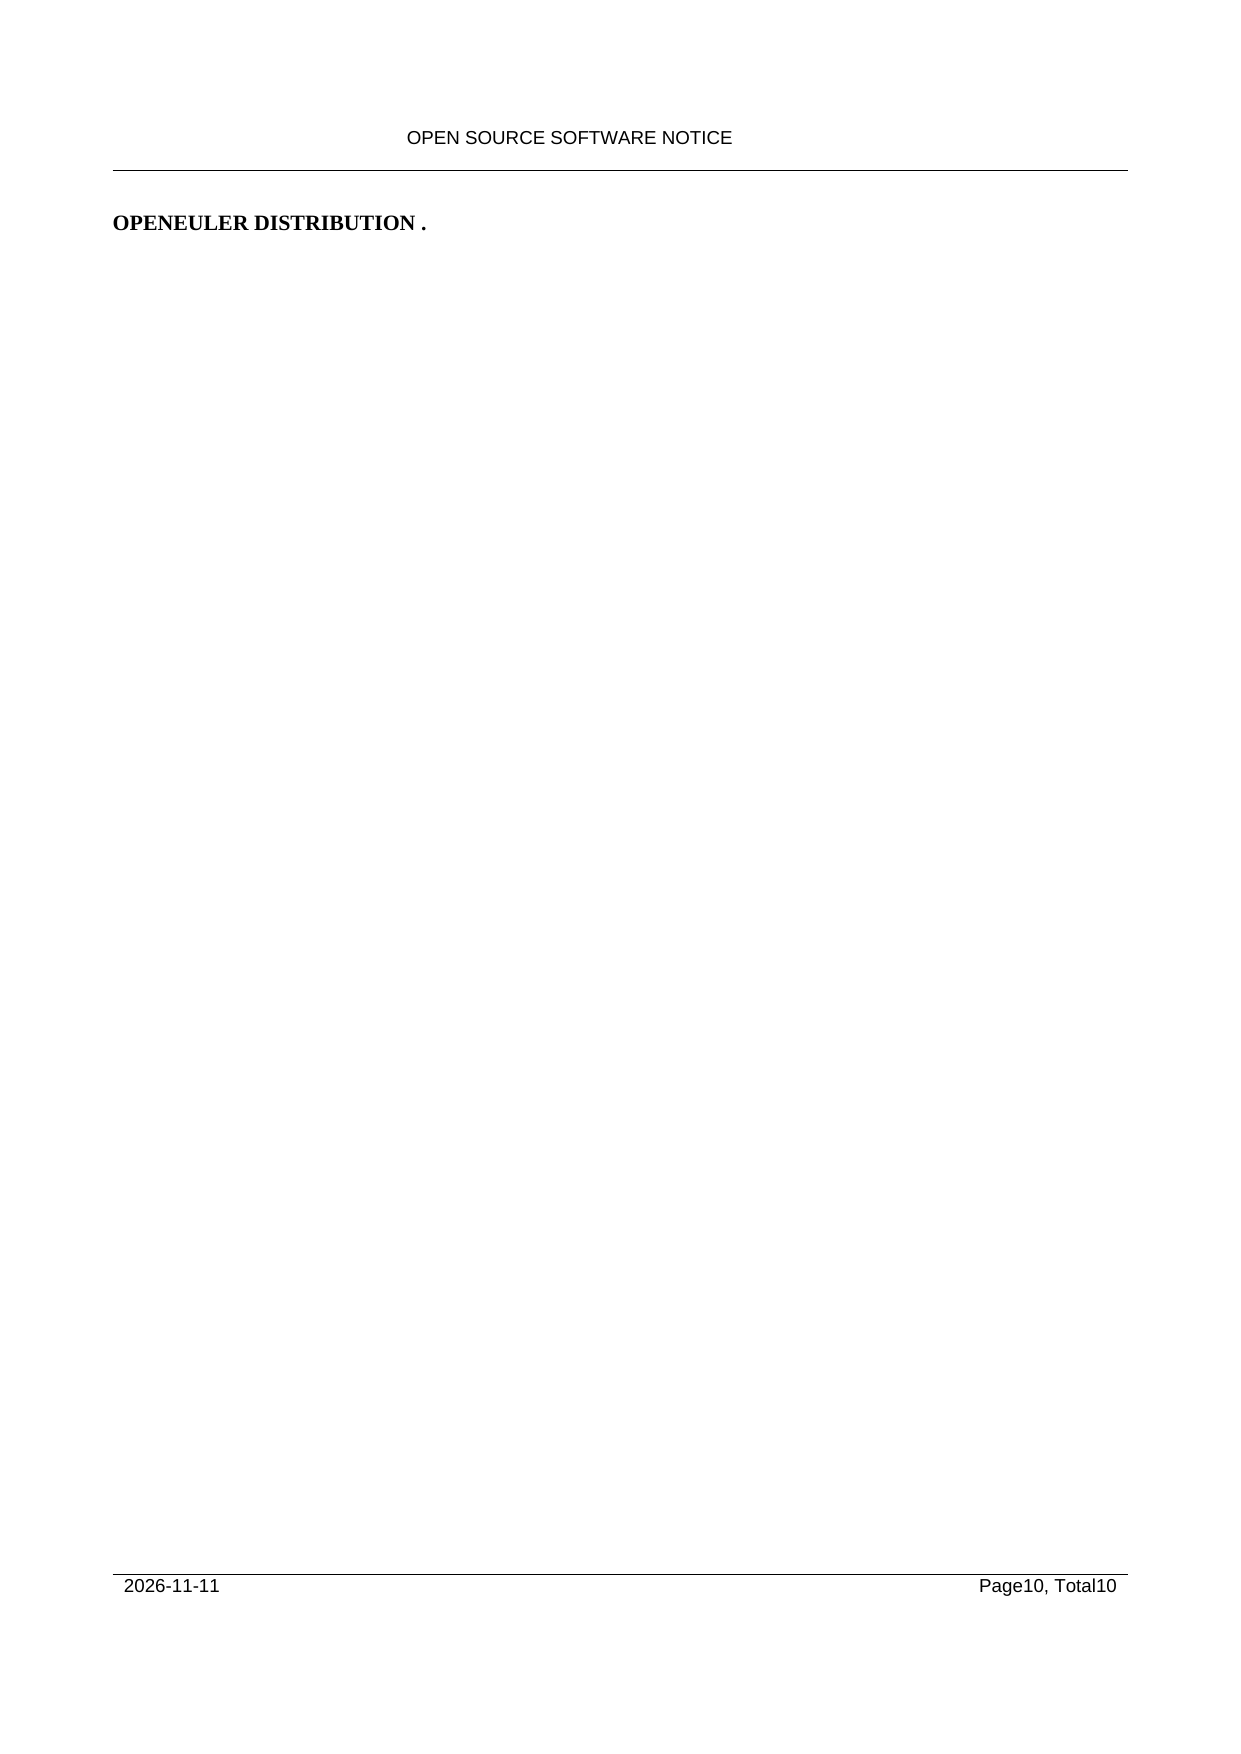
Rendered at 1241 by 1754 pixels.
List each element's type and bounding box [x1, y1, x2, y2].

text [112, 206, 1128, 239]
